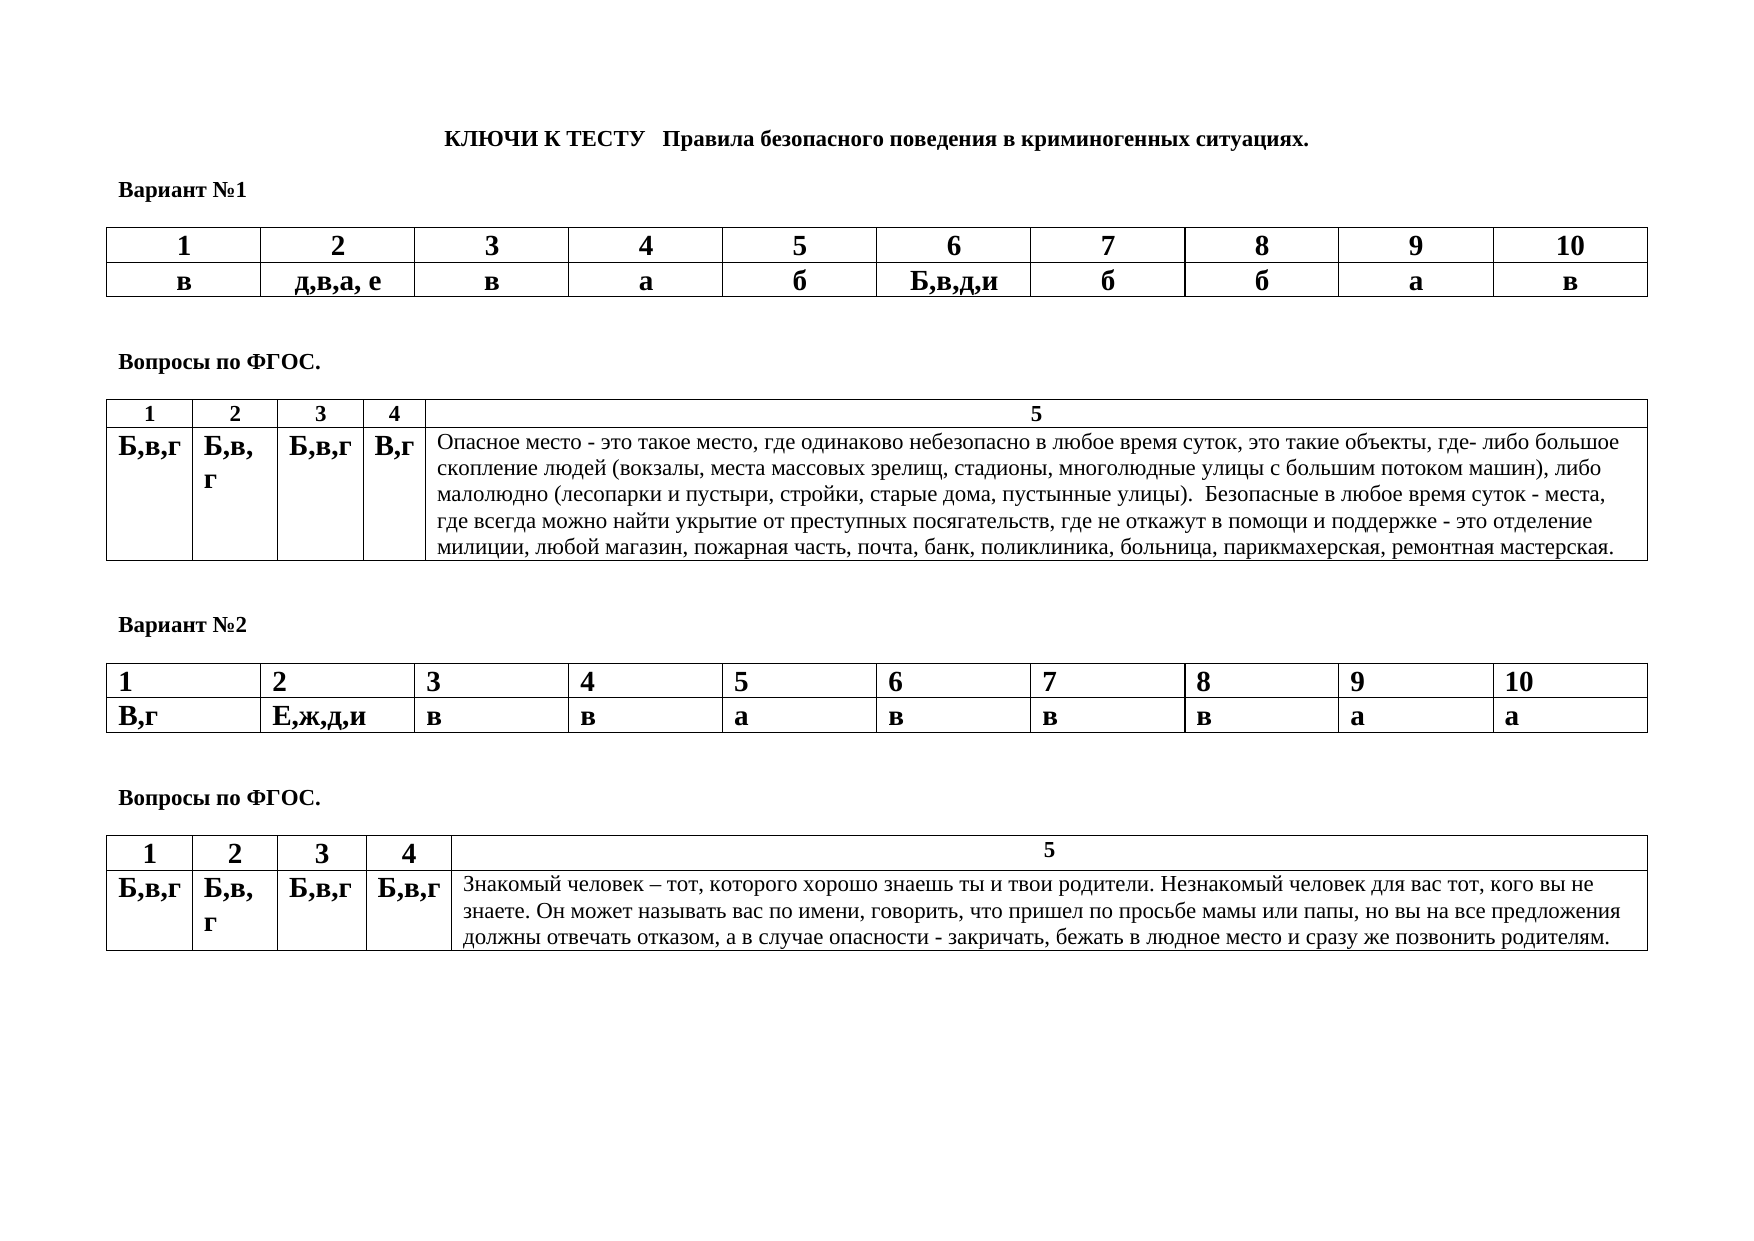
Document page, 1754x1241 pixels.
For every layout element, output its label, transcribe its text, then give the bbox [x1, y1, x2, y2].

table_header 1 [107, 400, 192, 427]
table_header 10 [1494, 228, 1647, 262]
table_header 2 [193, 836, 277, 869]
table_cell Б,в,г [193, 871, 277, 949]
table_header 2 [261, 228, 414, 262]
table_cell б [1186, 263, 1338, 296]
text Вариант №1 [118, 176, 1636, 202]
table_cell Б,в,г [107, 428, 192, 559]
table_header 7 [1031, 664, 1184, 697]
table_header 4 [569, 664, 722, 697]
table_header 3 [278, 400, 363, 427]
table_header 2 [261, 664, 414, 697]
table_cell а [1494, 698, 1647, 732]
table_header 1 [107, 664, 260, 697]
table_header 5 [426, 400, 1647, 427]
table_cell Е,ж,д,и [261, 698, 414, 732]
table_header 5 [723, 228, 876, 262]
table_cell Б,в,г [193, 428, 277, 559]
table_header 4 [364, 400, 425, 427]
table_cell в [107, 263, 260, 296]
text Вариант №2 [118, 612, 1636, 638]
table_header 1 [107, 836, 192, 869]
table_header 1 [107, 228, 260, 262]
table_cell Б,в,д,и [877, 263, 1030, 296]
table_cell в [569, 698, 722, 732]
table_header 10 [1494, 664, 1647, 697]
table_header 6 [877, 664, 1030, 697]
table_cell В,г [364, 428, 425, 559]
table_cell в [415, 698, 568, 732]
table_header 3 [415, 664, 568, 697]
table_cell а [1339, 698, 1493, 732]
table_cell а [1339, 263, 1493, 296]
table_cell в [415, 263, 568, 296]
table_header 4 [569, 228, 722, 262]
text КЛЮЧИ К ТЕСТУ Правила безопасного поведения в криминогенных ситуациях. [118, 125, 1636, 151]
table_header 8 [1186, 664, 1338, 697]
text Вопросы по ФГОС. [118, 348, 1636, 374]
table_cell а [723, 698, 876, 732]
table_cell в [1494, 263, 1647, 296]
table_cell в [1031, 698, 1184, 732]
table_header 5 [452, 836, 1647, 869]
table_cell а [569, 263, 722, 296]
table_cell Знакомый человек – тот, которого хорошо знаешь ты и твои родители. Незнакомый человек для вас тот, кого вы не знаете. Он может называть вас по имени, говорить, что пришел по просьбе мамы или папы, но вы на все предложения должны отвечать отказом, а в случае опасности - закричать, бежать в людное место и сразу же позвонить родителям. [452, 871, 1647, 949]
table_header 2 [193, 400, 277, 427]
table_header 9 [1339, 664, 1493, 697]
table_cell Б,в,г [278, 871, 366, 949]
table_cell б [1031, 263, 1184, 296]
table_cell В,г [107, 698, 260, 732]
table_cell в [877, 698, 1030, 732]
table_header 3 [415, 228, 568, 262]
table_header 5 [723, 664, 876, 697]
table_cell Б,в,г [107, 871, 192, 949]
table_header 9 [1339, 228, 1493, 262]
table_header 7 [1031, 228, 1184, 262]
table_cell Б,в,г [278, 428, 363, 559]
table_cell д,в,а, е [261, 263, 414, 296]
table_cell в [1186, 698, 1338, 732]
table_header 8 [1186, 228, 1338, 262]
table_cell б [723, 263, 876, 296]
table_cell Б,в,г [367, 871, 451, 949]
table_header 3 [278, 836, 366, 869]
table_header 4 [367, 836, 451, 869]
table_cell Опасное место - это такое место, где одинаково небезопасно в любое время суток, это такие объекты, где- либо большое скопление людей (вокзалы, места массовых зрелищ, стадионы, многолюдные улицы с большим потоком машин), либо малолюдно (лесопарки и пустыри, стройки, старые дома, пустынные улицы). Безопасные в любое время суток - места, где всегда можно найти укрытие от преступных посягательств, где не откажут в помощи и поддержке - это отделение милиции, любой магазин, пожарная часть, почта, банк, поликлиника, больница, парикмахерская, ремонтная мастерская. [426, 428, 1647, 559]
text Вопросы по ФГОС. [118, 784, 1636, 810]
table_header 6 [877, 228, 1030, 262]
